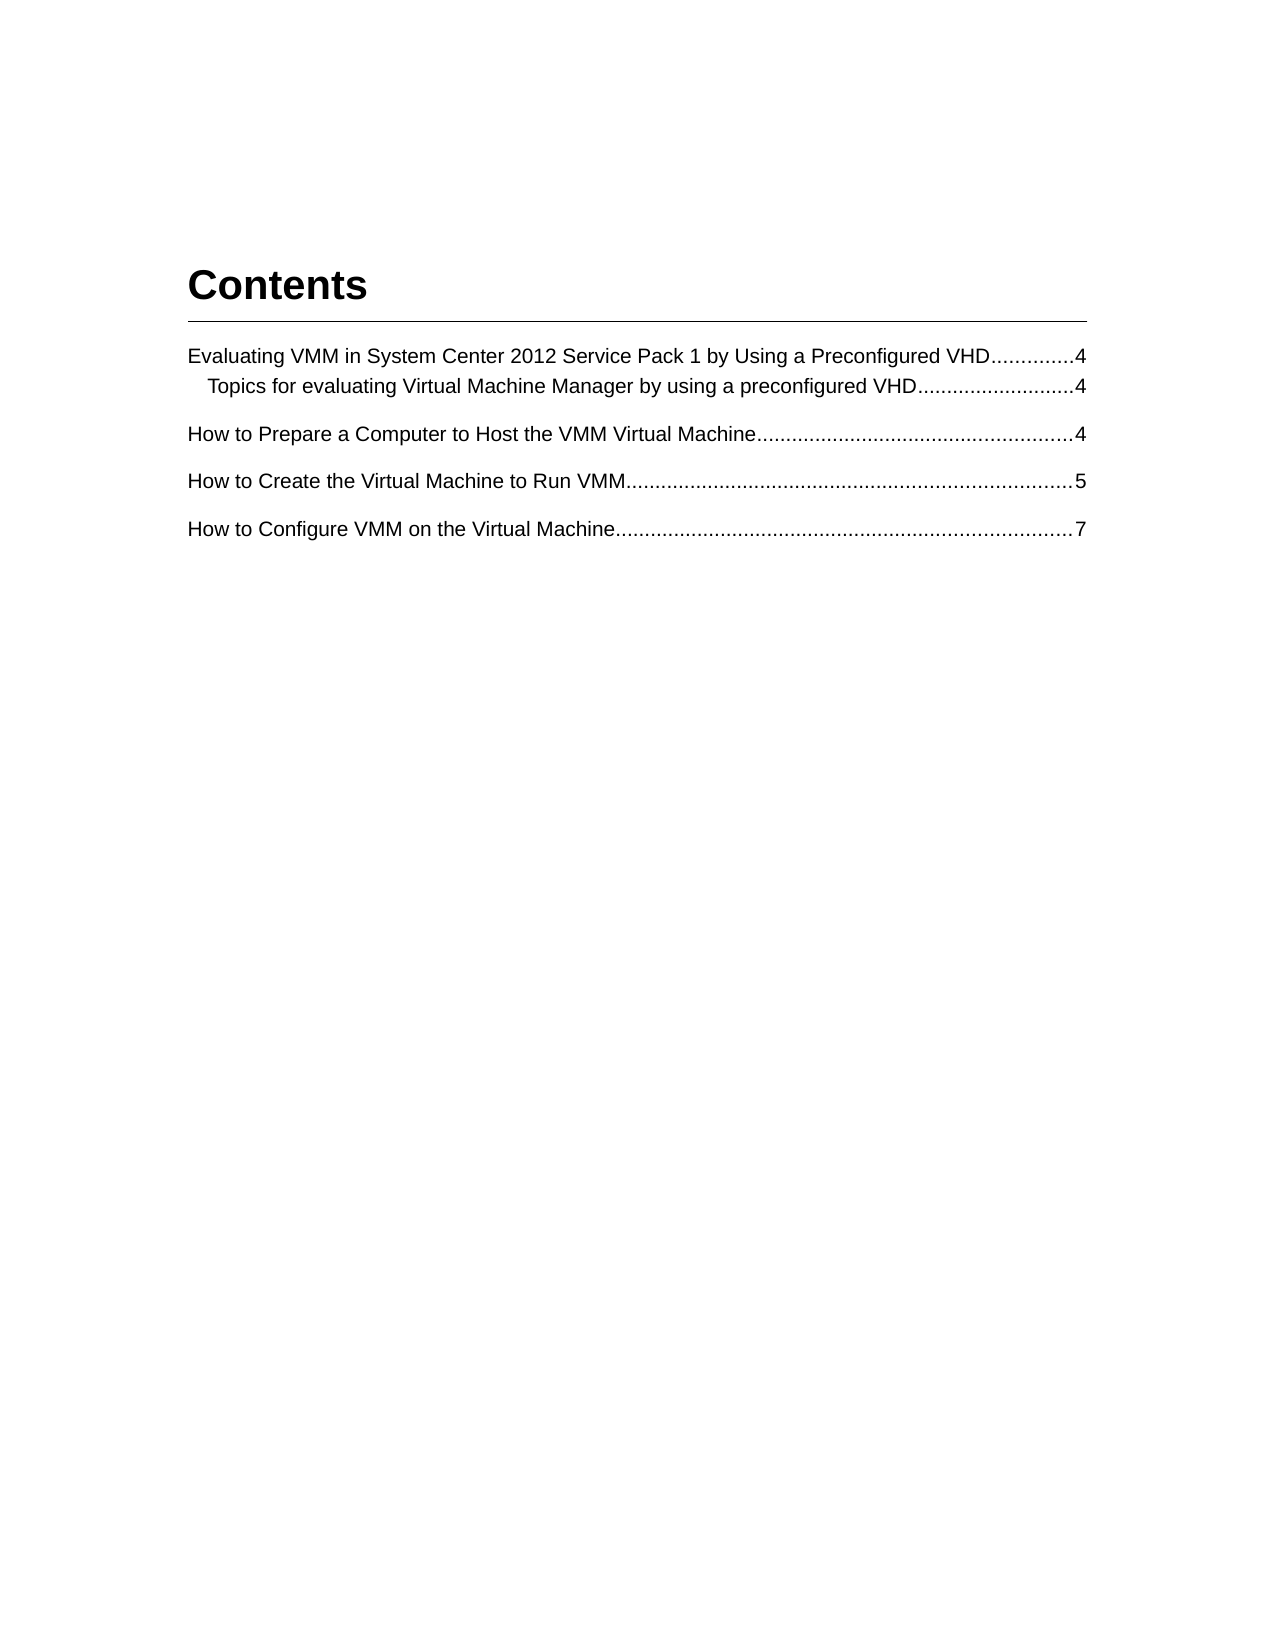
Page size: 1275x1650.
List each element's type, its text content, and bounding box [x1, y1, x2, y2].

text How to Create the Virtual Machine to Run VMM 5 [187, 466, 1087, 495]
text How to Configure VMM on the Virtual Machine 7 [187, 513, 1087, 543]
text Topics for evaluating Virtual Machine Manager by using a preconfigured VHD 4 [207, 370, 1087, 399]
text How to Prepare a Computer to Host the VMM Virtual Machine 4 [187, 418, 1087, 447]
text Evaluating VMM in System Center 2012 Service Pack 1 by Using a Preconfigured VHD 4 [187, 341, 1087, 370]
text Contents [187, 260, 1087, 322]
